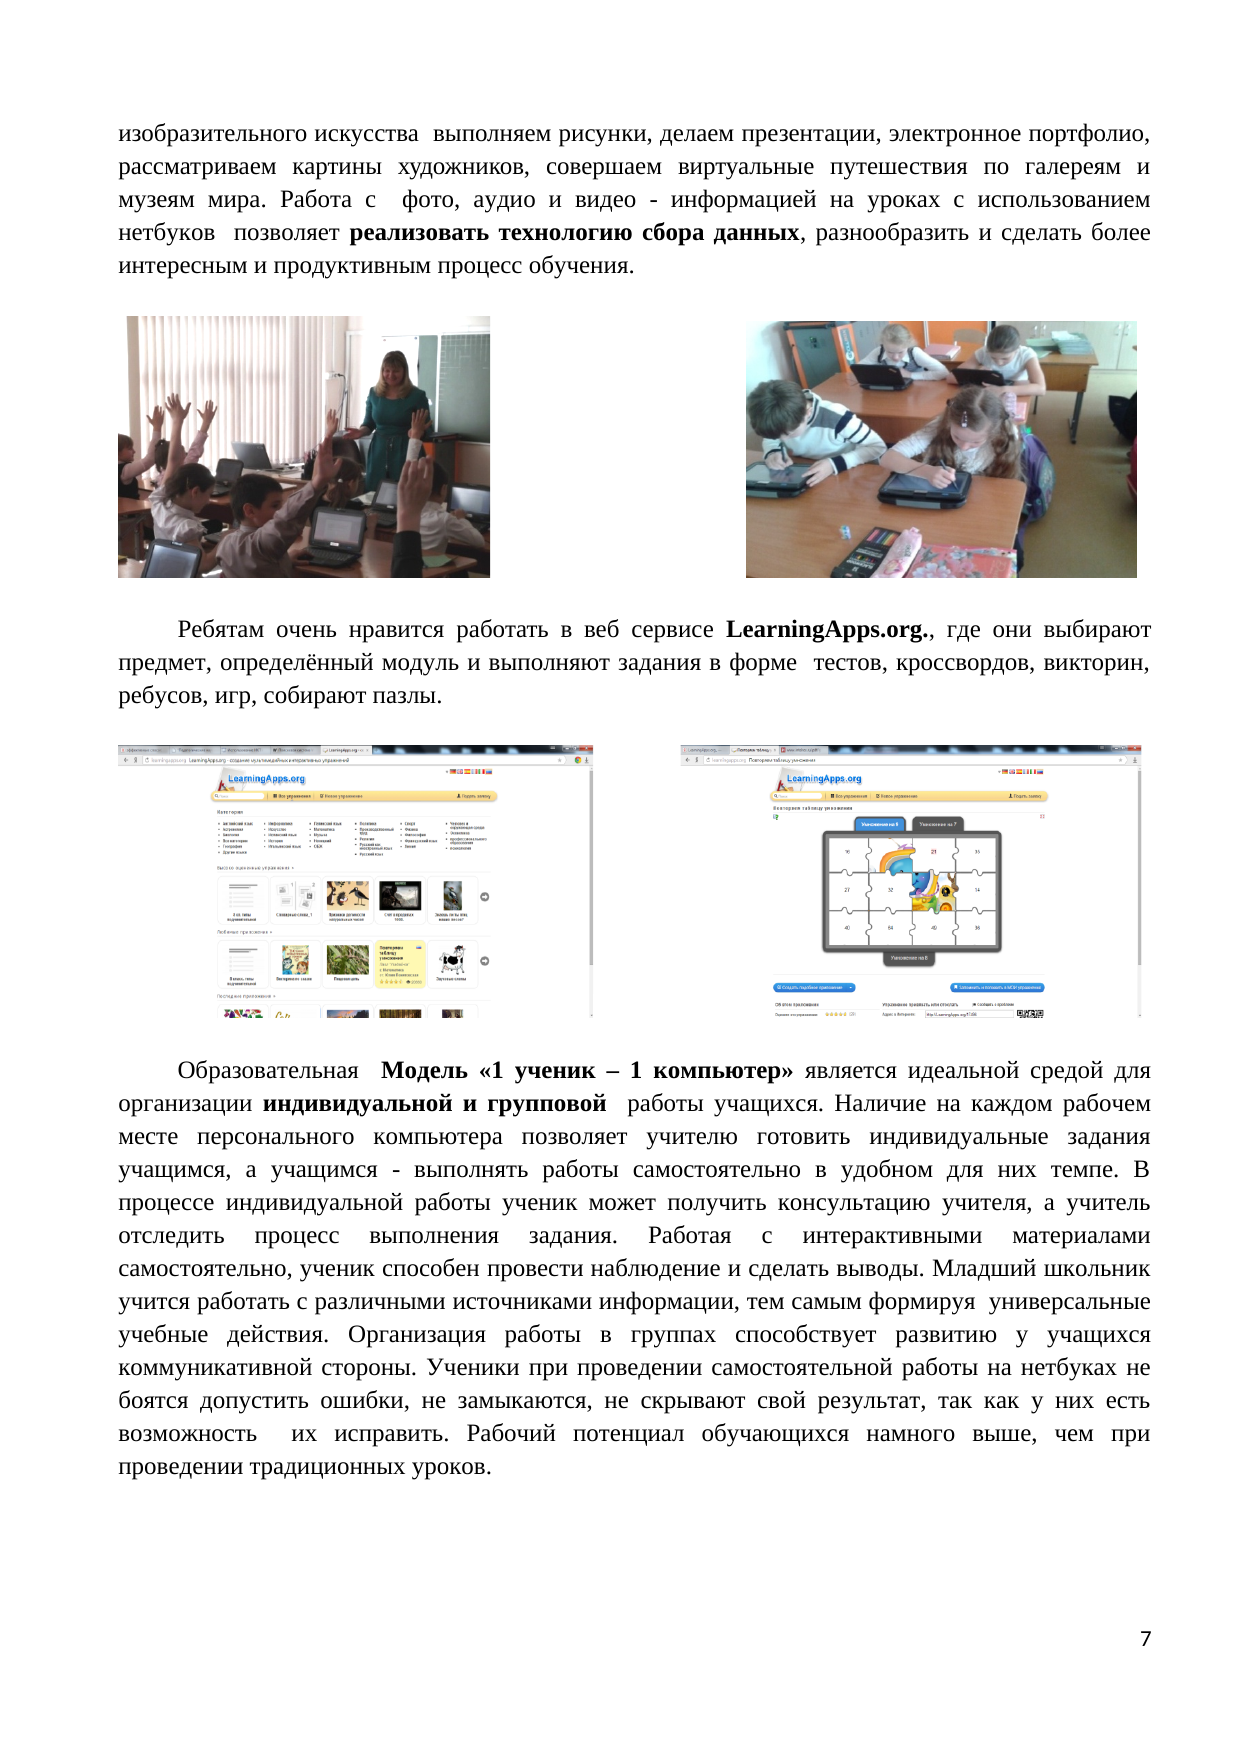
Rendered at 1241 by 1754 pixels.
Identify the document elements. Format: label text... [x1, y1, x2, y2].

text Образовательная Модель «1 ученик – 1 компьютер» является идеальной средой для организации индивидуальной и групповой работы учащихся. Наличие на каждом рабочем месте персонального компьютера позволяет учителю готовить индивидуальные задания учащимся, а учащимся - выполнять работы самостоятельно в удобном для них темпе. В процессе индивидуальной работы ученик может получить консультацию учителя, а учитель отследить процесс выполнения задания. Работая с интерактивными материалами самостоятельно, ученик способен провести наблюдение и сделать выводы. Младший школьник учится работать с различными источниками информации, тем самым формируя универсальные учебные действия. Организация работы в группах способствует развитию у учащихся коммуникативной стороны. Ученики при проведении самостоятельной работы на нетбуках не боятся допустить ошибки, не замыкаются, не скрывают свой результат, так как у них есть возможность их исправить. Рабочий потенциал обучающихся намного выше, чем при проведении традиционных уроков. [118, 1055, 1152, 1480]
picture [746, 321, 1137, 578]
text Ребятам очень нравится работать в веб сервисе LearningApps.org., где они выбирают предмет, определённый модуль и выполняют задания в форме тестов, кроссвордов, викторин, ребусов, игр, собирают пазлы. [118, 614, 1152, 647]
picture [118, 745, 594, 1018]
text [118, 118, 1152, 279]
text Ребятам очень нравится работать в веб сервисе LearningApps.org., где они выбирают предмет, определённый модуль и выполняют задания в форме тестов, кроссвордов, викторин, ребусов, игр, собирают пазлы. [118, 676, 1152, 708]
picture [680, 745, 1142, 1018]
